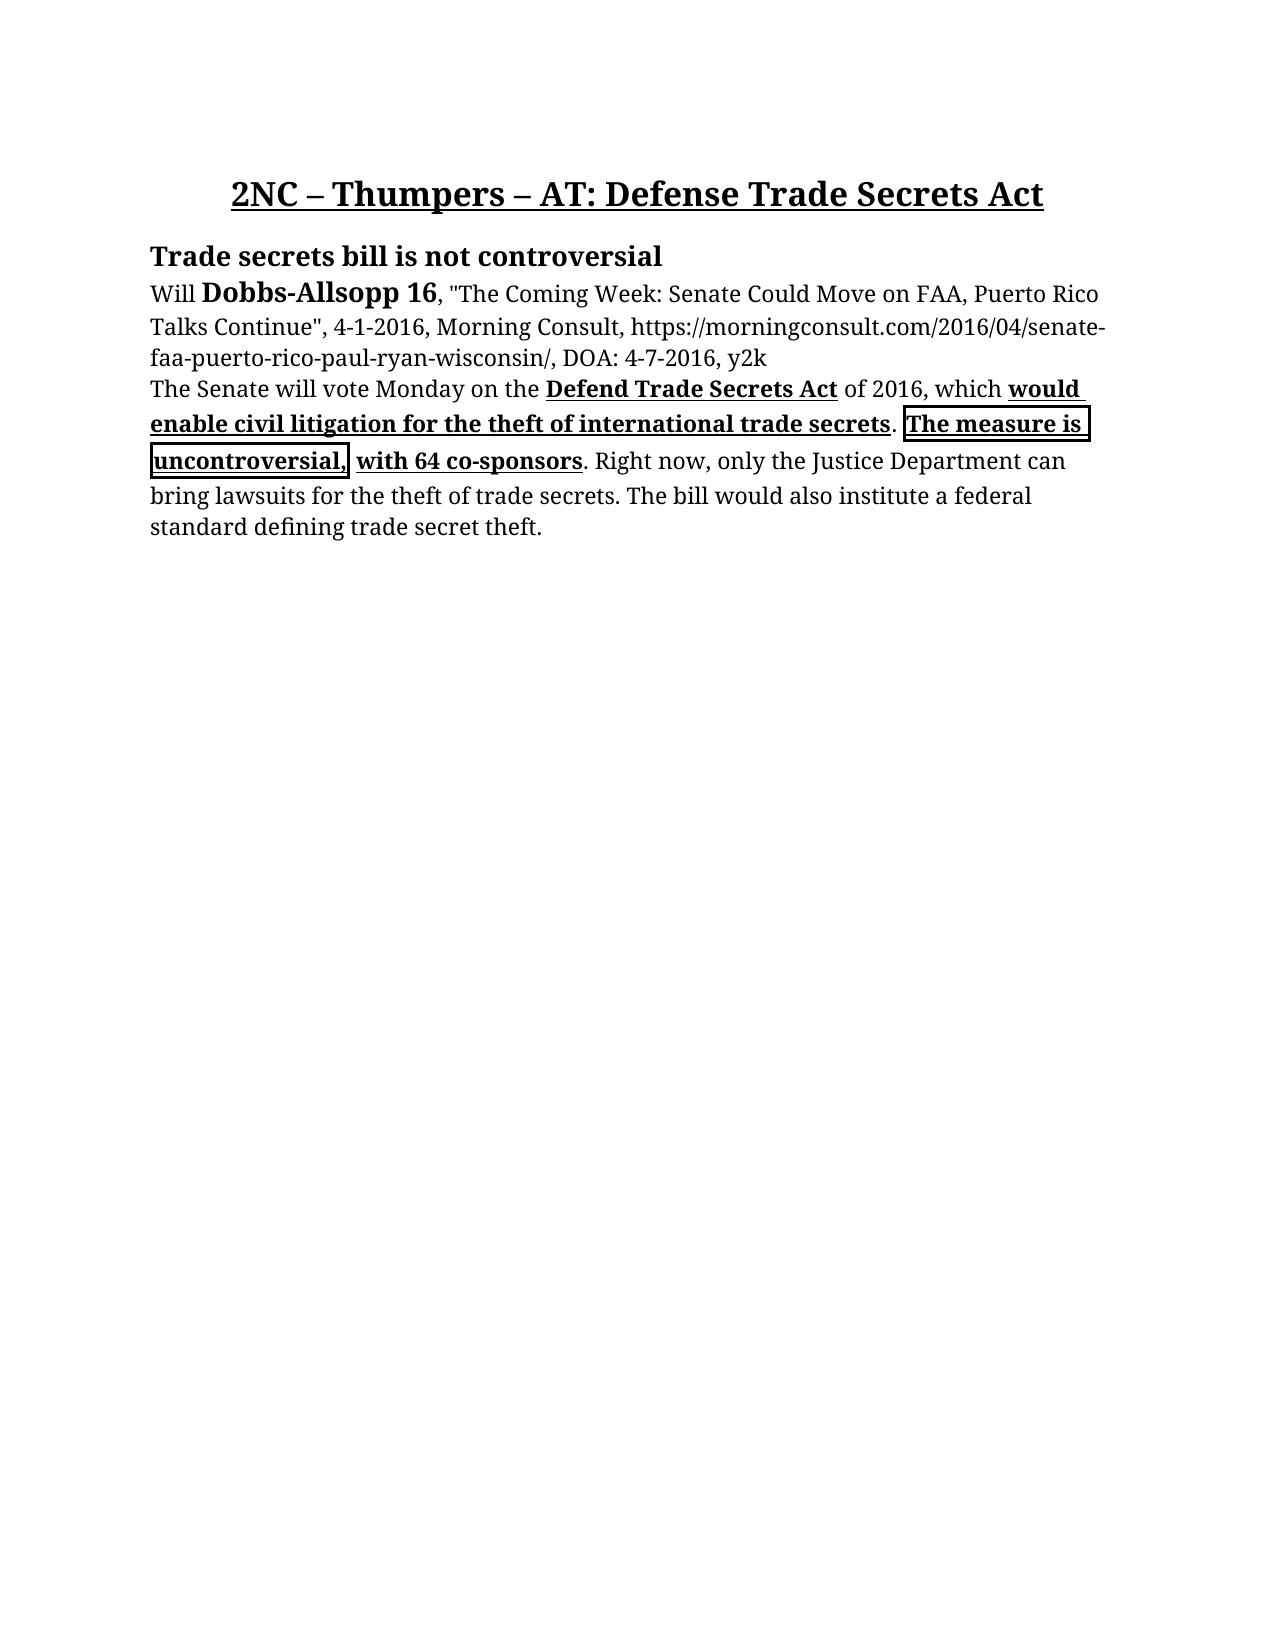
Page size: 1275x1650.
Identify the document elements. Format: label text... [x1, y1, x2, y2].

subtitle Trade secrets bill is not controversial [150, 237, 1125, 274]
text Will Dobbs-Allsopp 16, "The Coming Week: Senate Could Move on FAA, Puerto Rico Talks Continue", 4-1-2016, Morning Consult, https://morningconsult.com/2016/04/senate-faa-puerto-rico-paul-ryan-wisconsin/, DOA: 4-7-2016, y2k [150, 274, 1125, 373]
subtitle 2NC – Thumpers – AT: Defense Trade Secrets Act [150, 171, 1125, 216]
text The Senate will vote Monday on the Defend Trade Secrets Act of 2016, which would enable civil litigation for the theft of international trade secrets. The measure is uncontroversial, with 64 co-sponsors. Right now, only the Justice Department can bring lawsuits for the theft of trade secrets. The bill would also institute a federal standard defining trade secret theft. [150, 373, 1125, 542]
